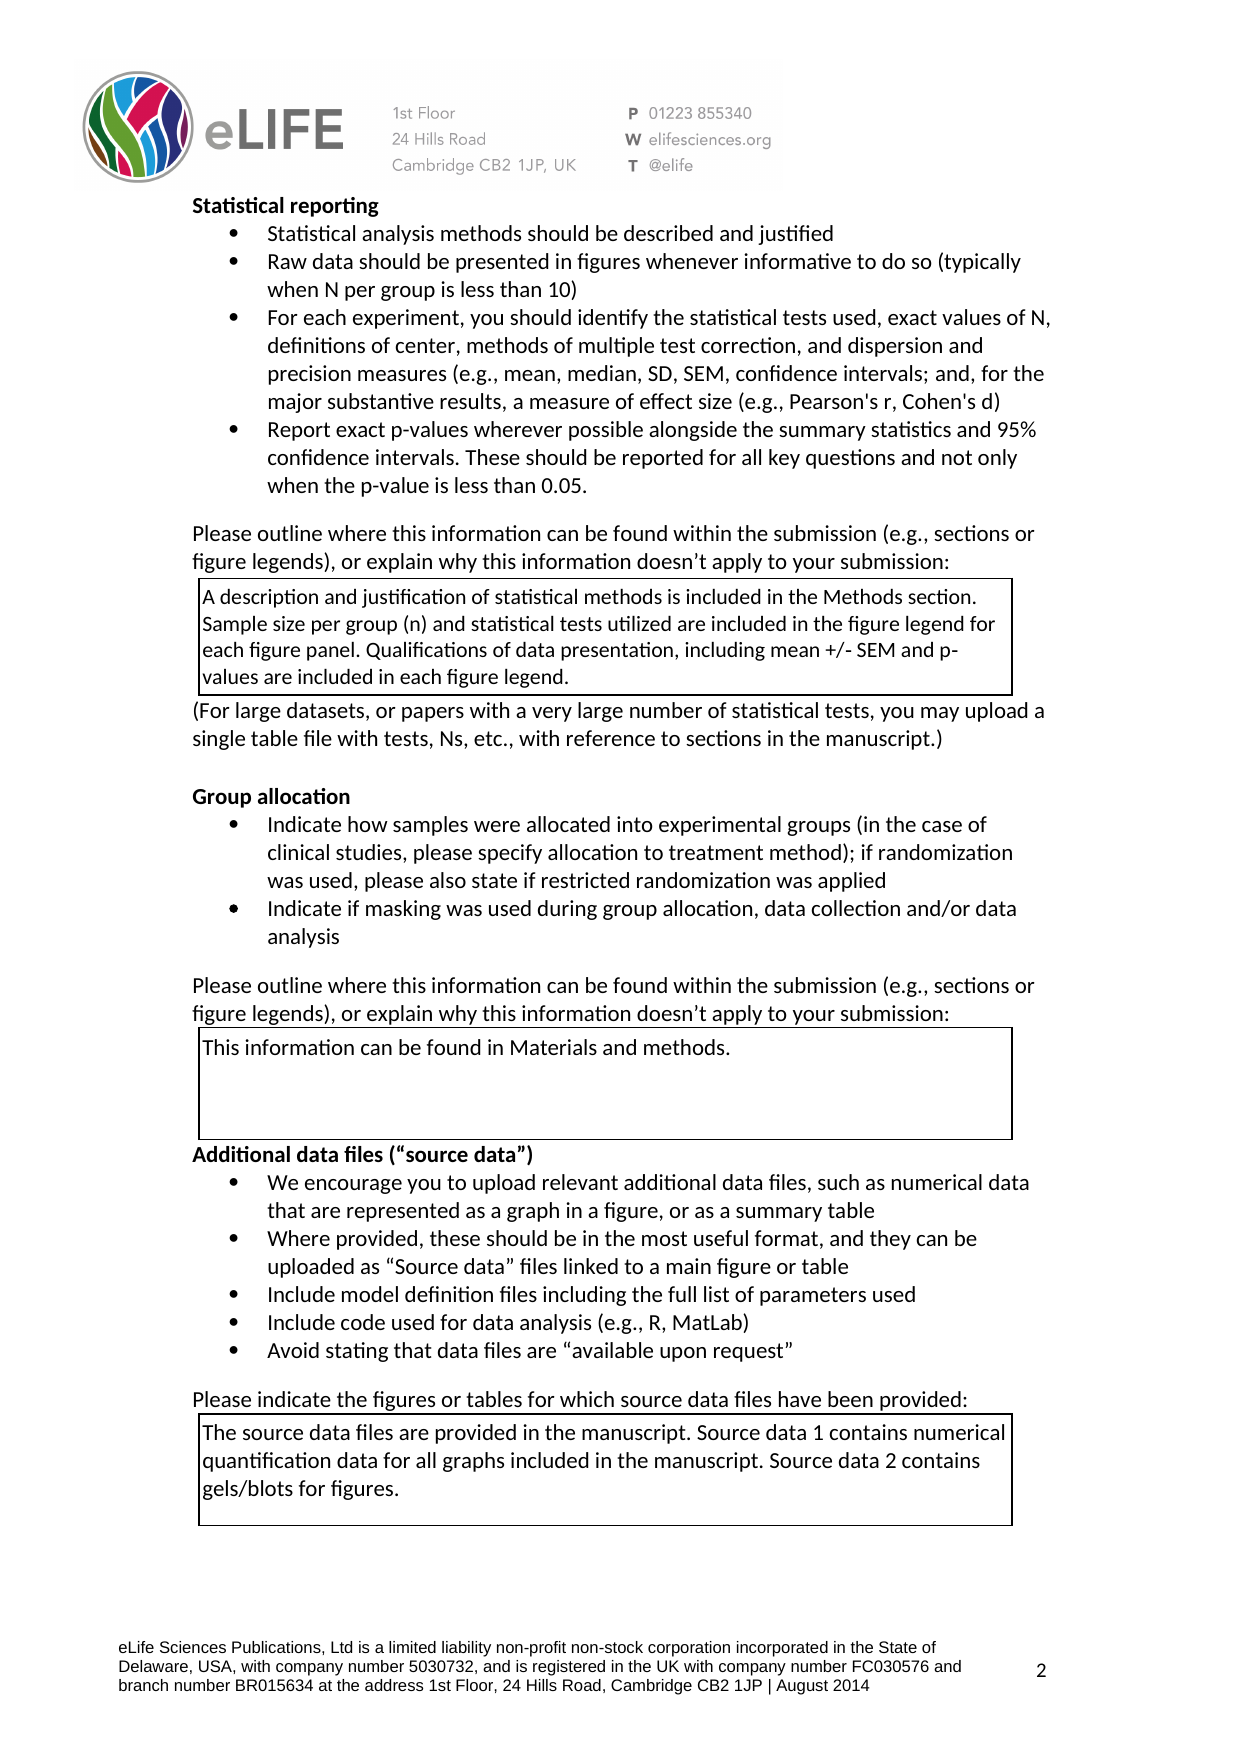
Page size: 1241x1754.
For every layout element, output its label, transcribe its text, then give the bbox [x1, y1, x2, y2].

list Avoid stating that data files are “available upon request” [229, 1336, 1053, 1364]
list Include model definition files including the full list of parameters used [229, 1280, 1053, 1308]
list Where provided, these should be in the most useful format, and they can be uploaded as “Source data” files linked to a main figure or table [229, 1224, 1053, 1280]
list Indicate how samples were allocated into experimental groups (in the case of clinical studies, please specify allocation to treatment method); if randomization was used, please also state if restricted randomization was applied [229, 810, 1053, 894]
list Statistical analysis methods should be described and justified [229, 219, 1053, 247]
text This information can be found in Materials and methods. [200, 1031, 1011, 1063]
list Include code used for data analysis (e.g., R, MatLab) [229, 1308, 1053, 1336]
text Additional data files (“source data”) [192, 1057, 1053, 1168]
text The source data files are provided in the manuscript. Source data 1 contains numerical quantification data for all graphs included in the manuscript. Source data 2 contains gels/blots for figures. [200, 1416, 1011, 1505]
list For each experiment, you should identify the statistical tests used, exact values of N, definitions of center, methods of multiple test correction, and dispersion and precision measures (e.g., mean, median, SD, SEM, confidence intervals; and, for the major substantive results, a measure of effect size (e.g., Pearson's r, Cohen's d) [229, 303, 1053, 415]
text Statistical reporting [192, 191, 1053, 219]
list Raw data should be presented in figures whenever informative to do so (typically when N per group is less than 10) [229, 247, 1053, 303]
text A description and justification of statistical methods is included in the Methods section. Sample size per group (n) and statistical tests utilized are included in the figure legend for each figure panel. Qualifications of data presentation, including mean +/‐ SEM and p‐values are included in each figure legend. [200, 581, 1011, 692]
list Report exact p-values wherever possible alongside the summary statistics and 95% confidence intervals. These should be reported for all key questions and not only when the p-value is less than 0.05. [229, 415, 1053, 499]
list We encourage you to upload relevant additional data files, such as numerical data that are represented as a graph in a figure, or as a summary table [229, 1168, 1053, 1224]
list Indicate if masking was used during group allocation, data collection and/or data analysis [229, 894, 1053, 950]
text Group allocation [192, 782, 1053, 810]
picture [73, 59, 784, 191]
text (For large datasets, or papers with a very large number of statistical tests, you may upload a single table file with tests, Ns, etc., with reference to sections in the manuscript.) [192, 603, 1053, 752]
text Please indicate the figures or tables for which source data files have been provided: [192, 1385, 1053, 1413]
